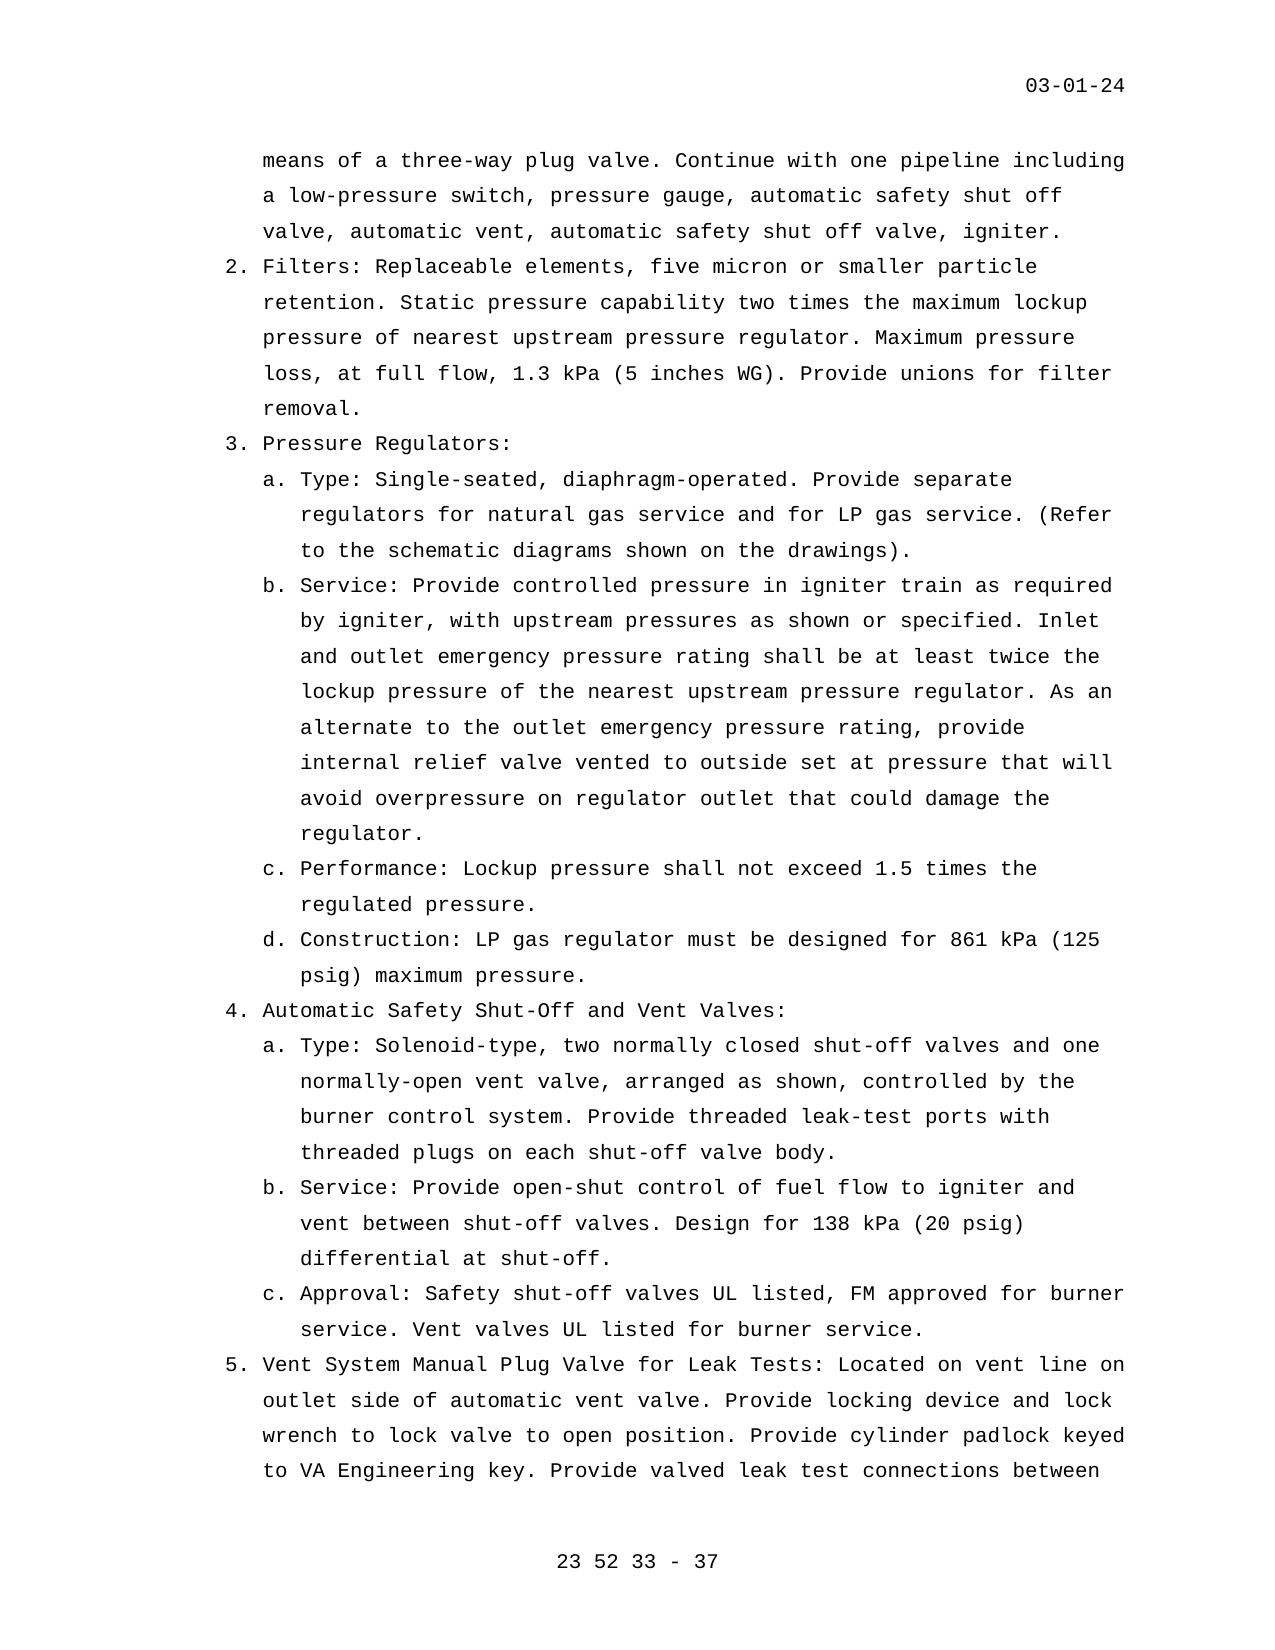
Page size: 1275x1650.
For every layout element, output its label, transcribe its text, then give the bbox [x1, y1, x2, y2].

text Performance: Lockup pressure shall not exceed 1.5 times the regulated pressure. [262, 858, 1125, 917]
text Construction: LP gas regulator must be designed for 861 kPa (125 psig) maximum pressure. [262, 929, 1125, 988]
text Automatic Safety Shut-Off and Vent Valves: [225, 1000, 1125, 1024]
text Service: Provide controlled pressure in igniter train as required by igniter, with upstream pressures as shown or specified. Inlet and outlet emergency pressure rating shall be at least twice the lockup pressure of the nearest upstream pressure regulator. As an alternate to the outlet emergency pressure rating, provide internal relief valve vented to outside set at pressure that will avoid overpressure on regulator outlet that could damage the regulator. [262, 575, 1125, 847]
text Approval: Safety shut-off valves UL listed, FM approved for burner service. Vent valves UL listed for burner service. [262, 1283, 1125, 1342]
text Type: Solenoid-type, two normally closed shut-off valves and one normally-open vent valve, arranged as shown, controlled by the burner control system. Provide threaded leak-test ports with threaded plugs on each shut-off valve body. [262, 1035, 1125, 1165]
text Type: Single-seated, diaphragm-operated. Provide separate regulators for natural gas service and for LP gas service. (Refer to the schematic diagrams shown on the drawings). [262, 469, 1125, 563]
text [225, 150, 1125, 244]
text Filters: Replaceable elements, five micron or smaller particle retention. Static pressure capability two times the maximum lockup pressure of nearest upstream pressure regulator. Maximum pressure loss, at full flow, 1.3 kPa (5 inches WG). Provide unions for filter removal. [225, 256, 1125, 422]
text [225, 1354, 1125, 1484]
text Pressure Regulators: [225, 433, 1125, 457]
text Service: Provide open-shut control of fuel flow to igniter and vent between shut-off valves. Design for 138 kPa (20 psig) differential at shut-off. [262, 1177, 1125, 1272]
